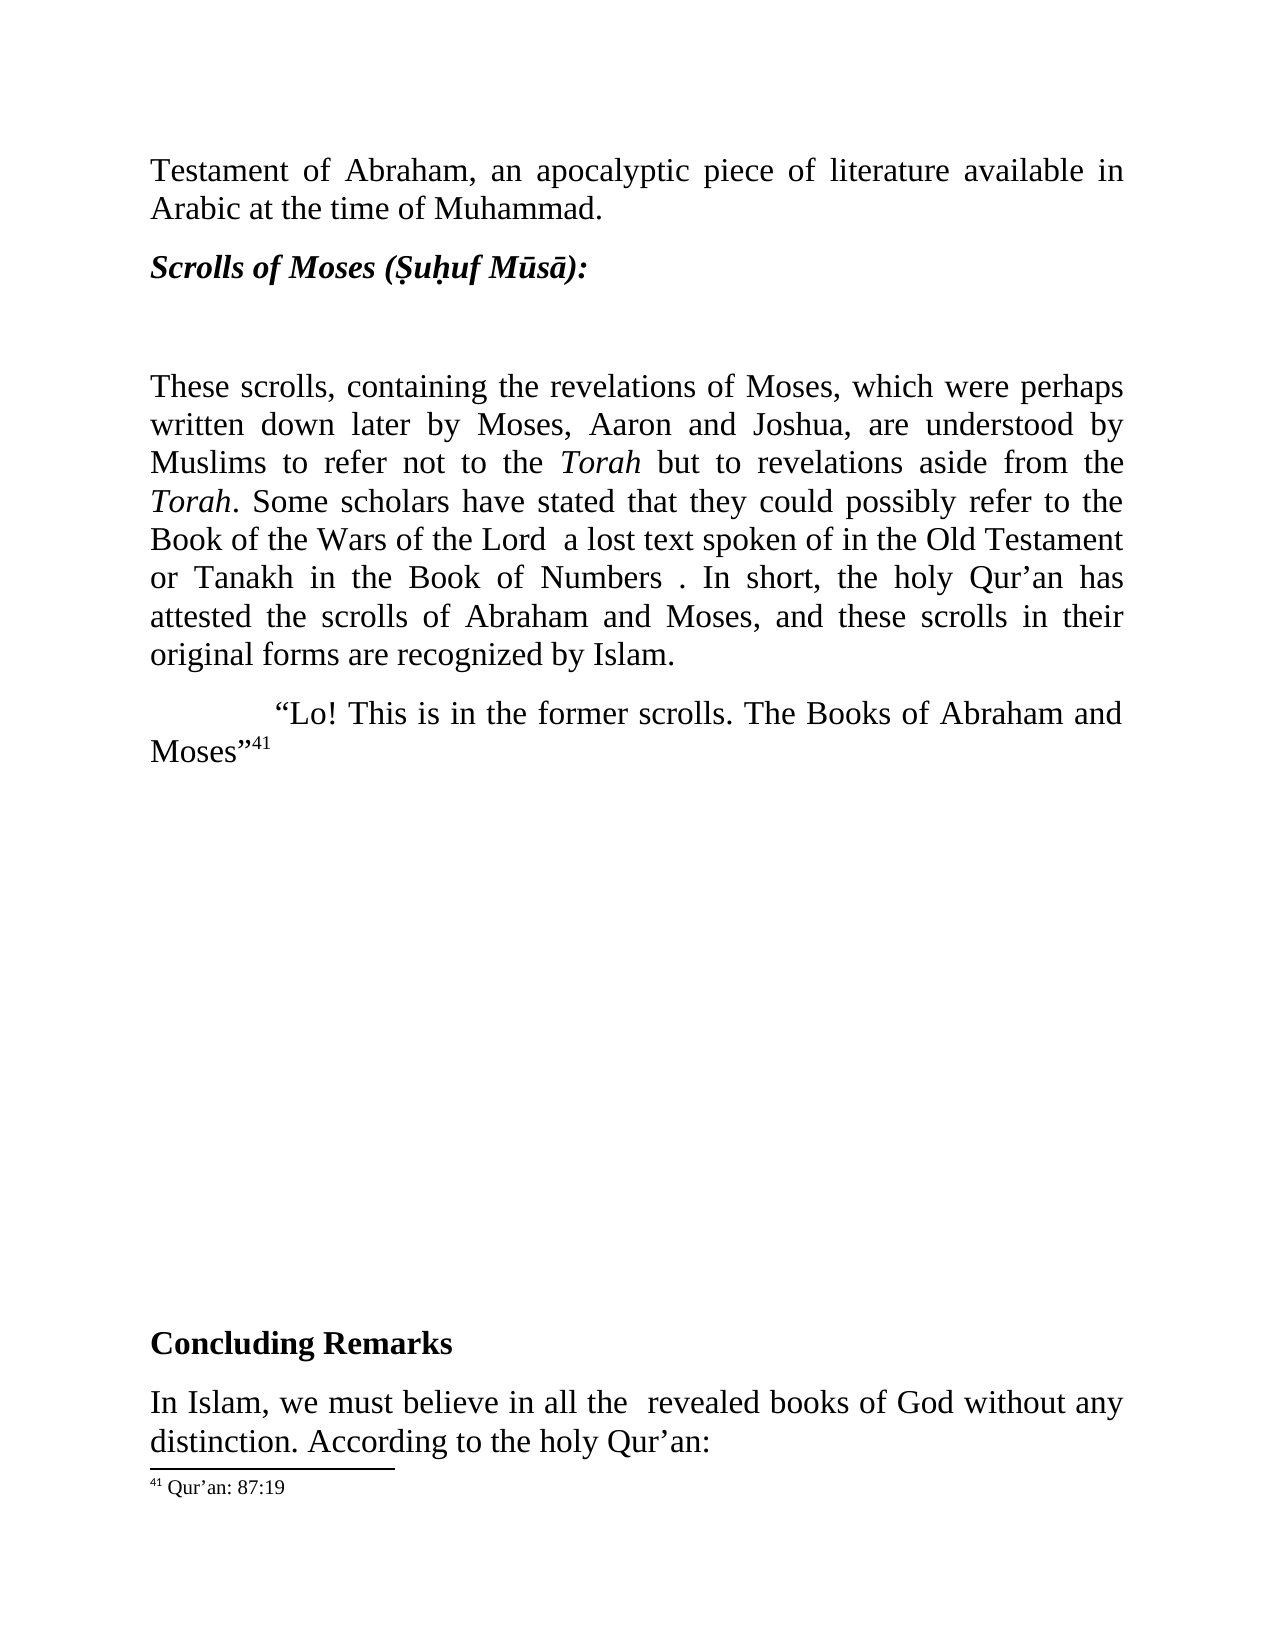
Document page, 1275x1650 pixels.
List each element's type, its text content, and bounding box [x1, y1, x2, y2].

text In Islam, we must believe in all the revealed books of God without any distinction. According to the holy Qur’an: [150, 1382, 1125, 1459]
text These scrolls, containing the revelations of Moses, which were perhaps written down later by Moses, Aaron and Joshua, are understood by Muslims to refer not to the Torah but to revelations aside from the Torah. Some scholars have stated that they could possibly refer to the Book of the Wars of the Lord a lost text spoken of in the Old Testament or Tanakh in the Book of Numbers . In short, the holy Qur’an has attested the scrolls of Abraham and Moses, and these scrolls in their original forms are recognized by Islam. [150, 366, 1125, 672]
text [150, 150, 1125, 227]
text Scrolls of Moses (Ṣuḥuf Mūsā): [150, 247, 1125, 286]
text Concluding Remarks [150, 1323, 1125, 1362]
text “Lo! This is in the former scrolls. The Books of Abraham and Moses” [150, 693, 1125, 770]
